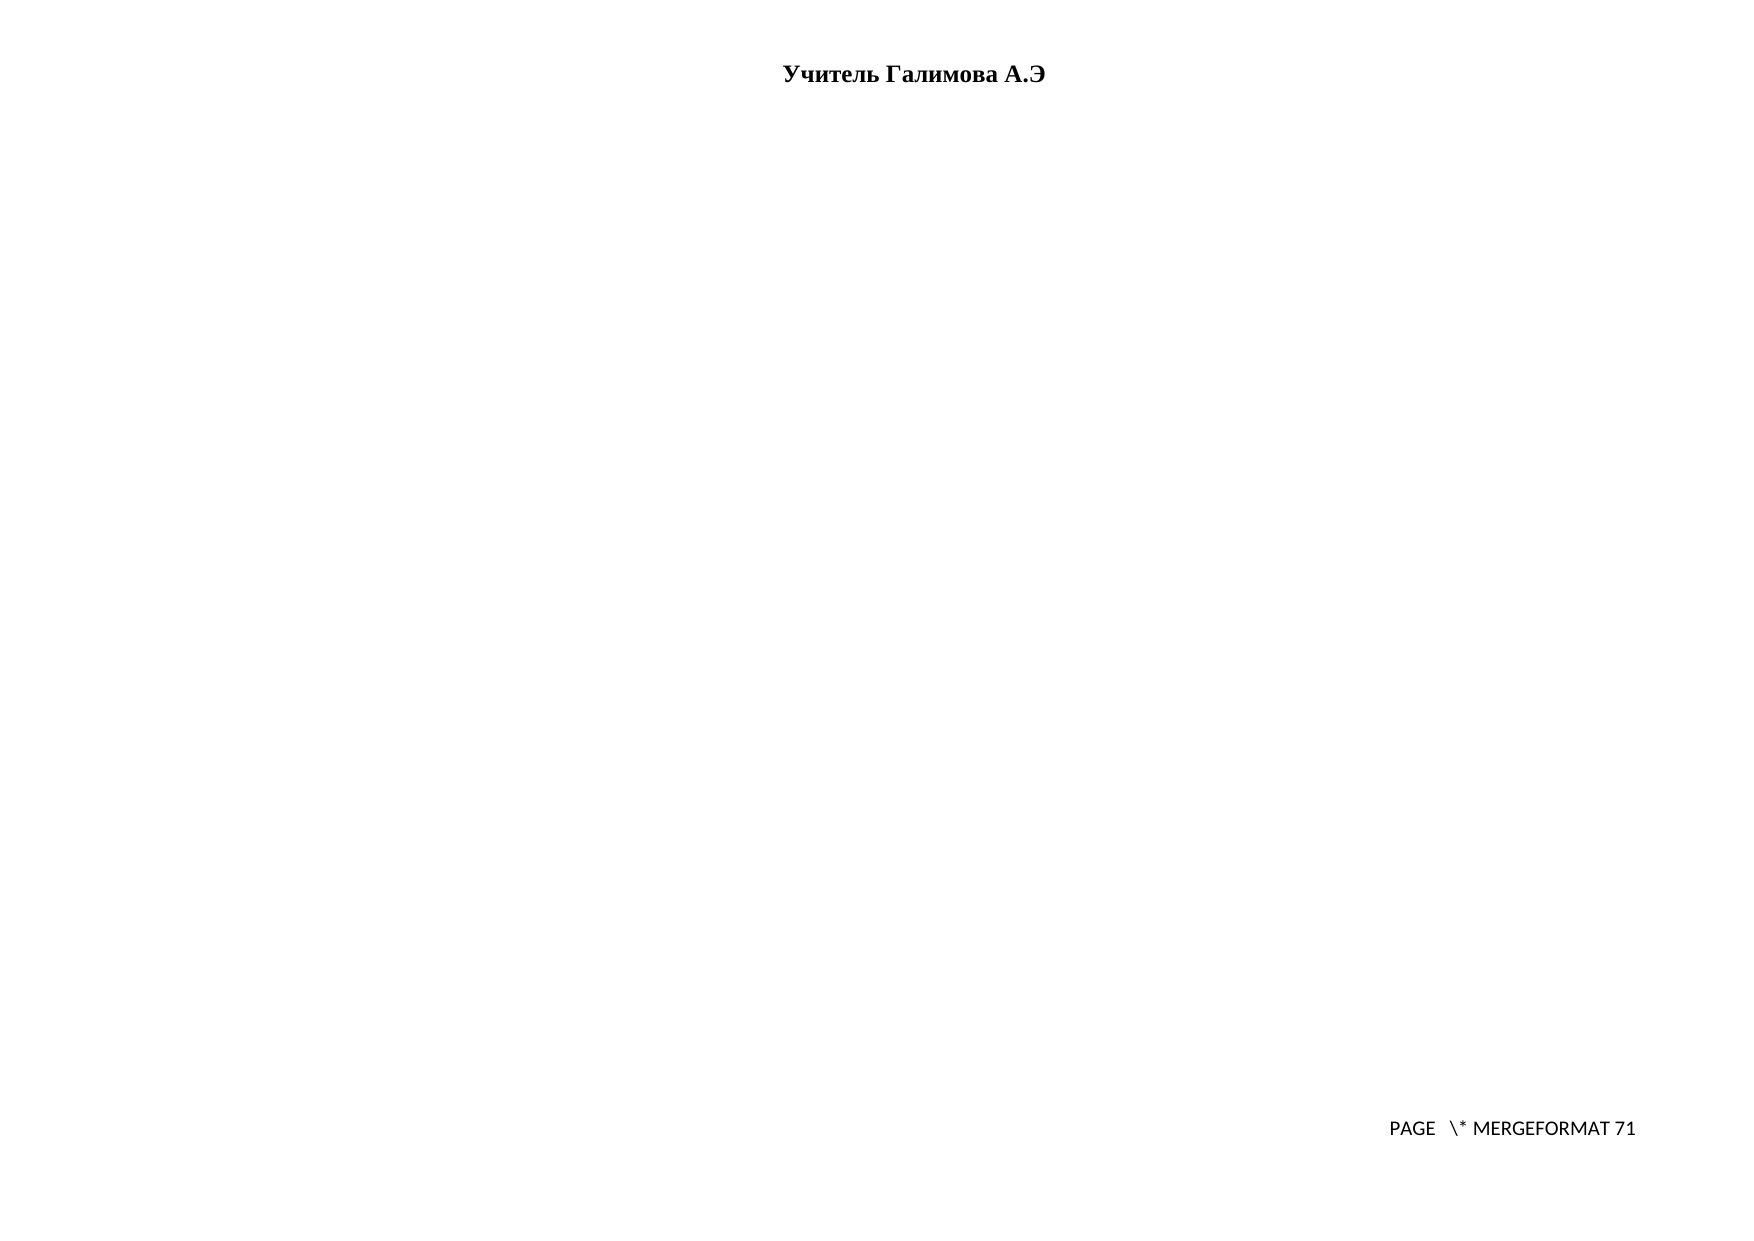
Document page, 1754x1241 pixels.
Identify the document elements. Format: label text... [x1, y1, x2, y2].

text Учитель Галимова А.Э [118, 59, 1636, 88]
